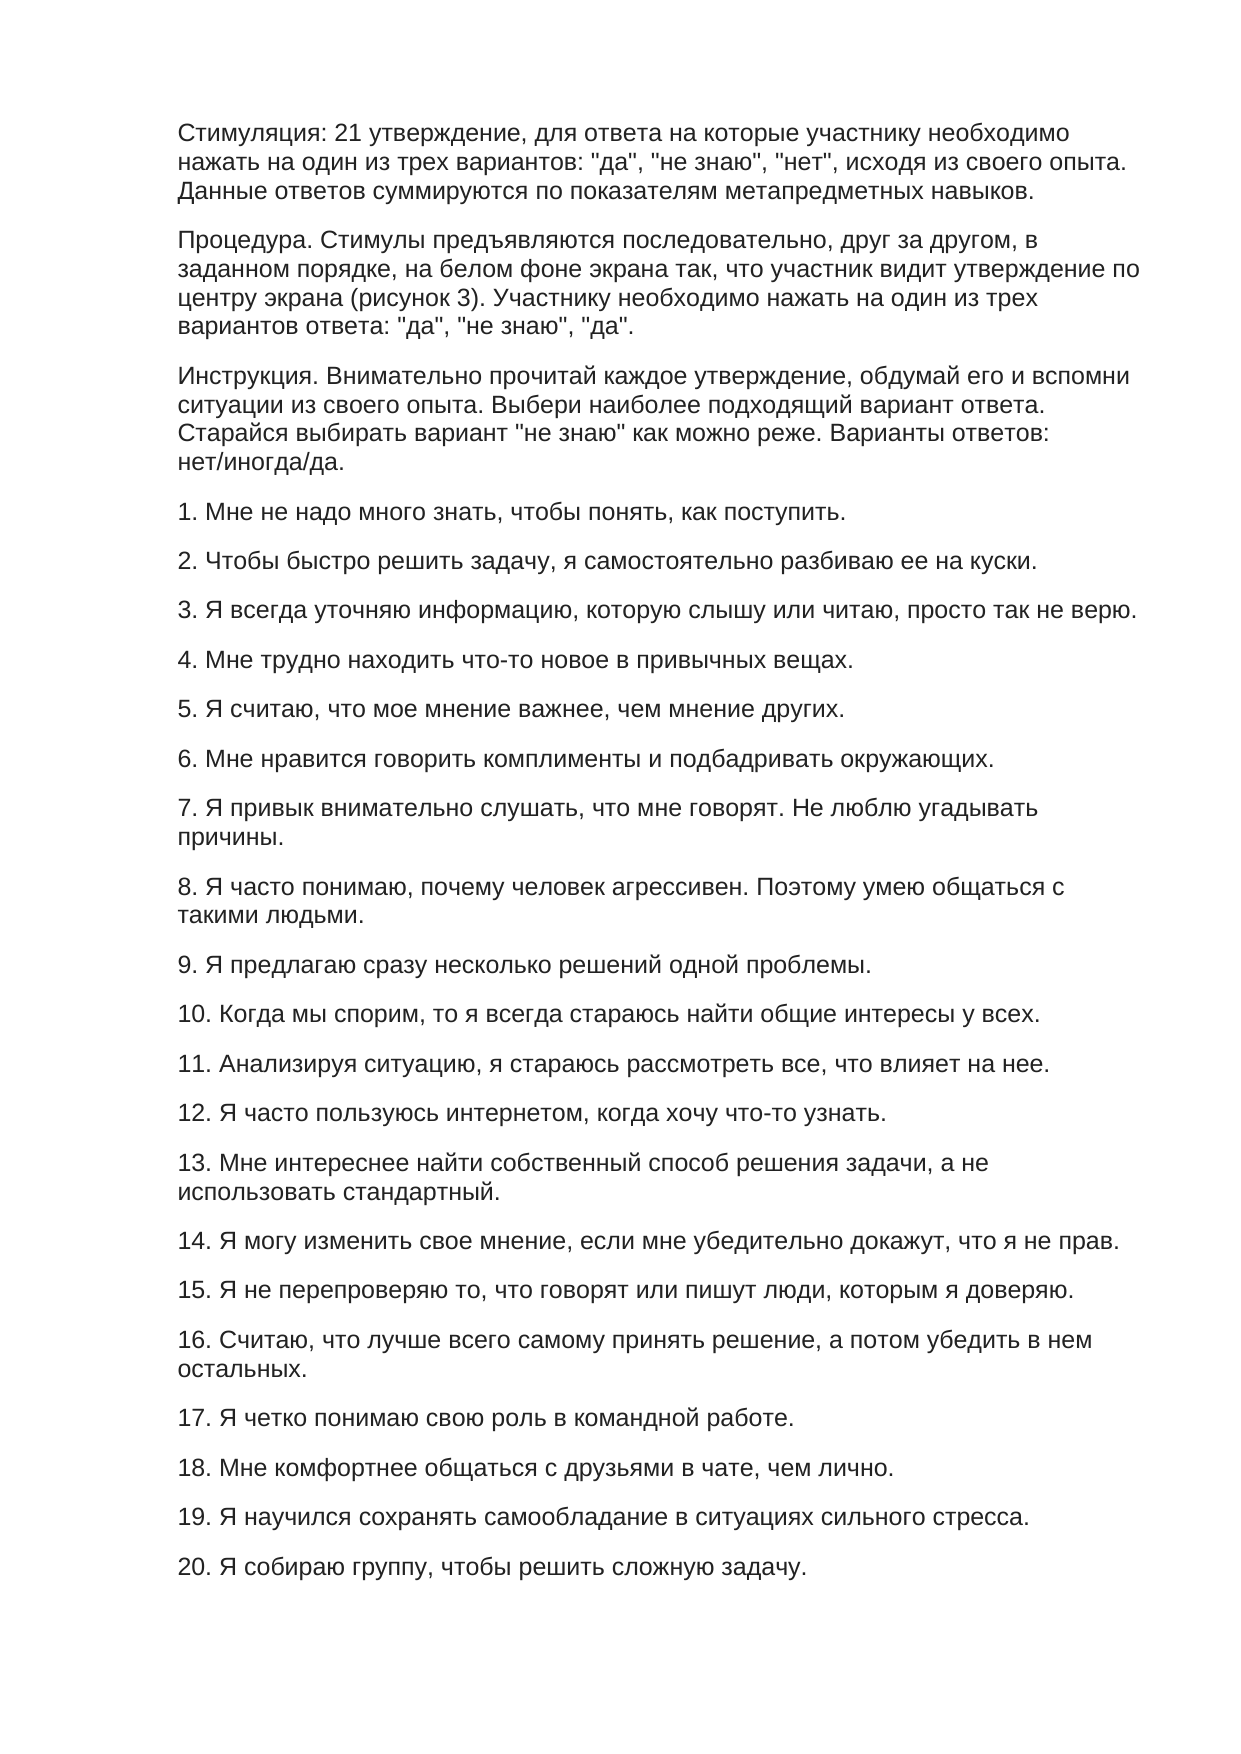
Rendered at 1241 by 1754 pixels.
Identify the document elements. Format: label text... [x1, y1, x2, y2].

text Процедура. Стимулы предъявляются последовательно, друг за другом, в заданном порядке, на белом фоне экрана так, что участник видит утверждение по центру экрана (рисунок 3). Участнику необходимо нажать на один из трех вариантов ответа: "да", "не знаю", "да". [177, 225, 1152, 340]
text Стимуляция: 21 утверждение, для ответа на которые участнику необходимо нажать на один из трех вариантов: "да", "не знаю", "нет", исходя из своего опыта. Данные ответов суммируются по показателям метапредметных навыков. [177, 118, 1152, 204]
text 10. Когда мы спорим, то я всегда стараюсь найти общие интересы у всех. [177, 999, 1152, 1028]
text 3. Я всегда уточняю информацию, которую слышу или читаю, просто так не верю. [177, 596, 1152, 624]
text 9. Я предлагаю сразу несколько решений одной проблемы. [177, 950, 1152, 979]
text 15. Я не перепроверяю то, что говорят или пишут люди, которым я доверяю. [177, 1276, 1152, 1304]
text 19. Я научился сохранять самообладание в ситуациях сильного стресса. [177, 1502, 1152, 1531]
text 12. Я часто пользуюсь интернетом, когда хочу что-то узнать. [177, 1098, 1152, 1127]
text 20. Я собираю группу, чтобы решить сложную задачу. [177, 1552, 1152, 1580]
text 7. Я привык внимательно слушать, что мне говорят. Не люблю угадывать причины. [177, 793, 1152, 851]
text 14. Я могу изменить свое мнение, если мне убедительно докажут, что я не прав. [177, 1226, 1152, 1255]
text 4. Мне трудно находить что-то новое в привычных вещах. [177, 645, 1152, 674]
text 11. Анализируя ситуацию, я стараюсь рассмотреть все, что влияет на нее. [177, 1049, 1152, 1078]
text 6. Мне нравится говорить комплименты и подбадривать окружающих. [177, 744, 1152, 773]
text 17. Я четко понимаю свою роль в командной работе. [177, 1403, 1152, 1432]
text 18. Мне комфортнее общаться с друзьями в чате, чем лично. [177, 1453, 1152, 1481]
text 5. Я считаю, что мое мнение важнее, чем мнение других. [177, 694, 1152, 723]
text 8. Я часто понимаю, почему человек агрессивен. Поэтому умею общаться с такими людьми. [177, 872, 1152, 929]
text 13. Мне интереснее найти собственный способ решения задачи, а не использовать стандартный. [177, 1148, 1152, 1205]
text 2. Чтобы быстро решить задачу, я самостоятельно разбиваю ее на куски. [177, 546, 1152, 575]
text 1. Мне не надо много знать, чтобы понять, как поступить. [177, 497, 1152, 525]
text Инструкция. Внимательно прочитай каждое утверждение, обдумай его и вспомни ситуации из своего опыта. Выбери наиболее подходящий вариант ответа. Старайся выбирать вариант "не знаю" как можно реже. Варианты ответов: нет/иногда/да. [177, 361, 1152, 476]
text 16. Считаю, что лучше всего самому принять решение, а потом убедить в нем остальных. [177, 1325, 1152, 1382]
